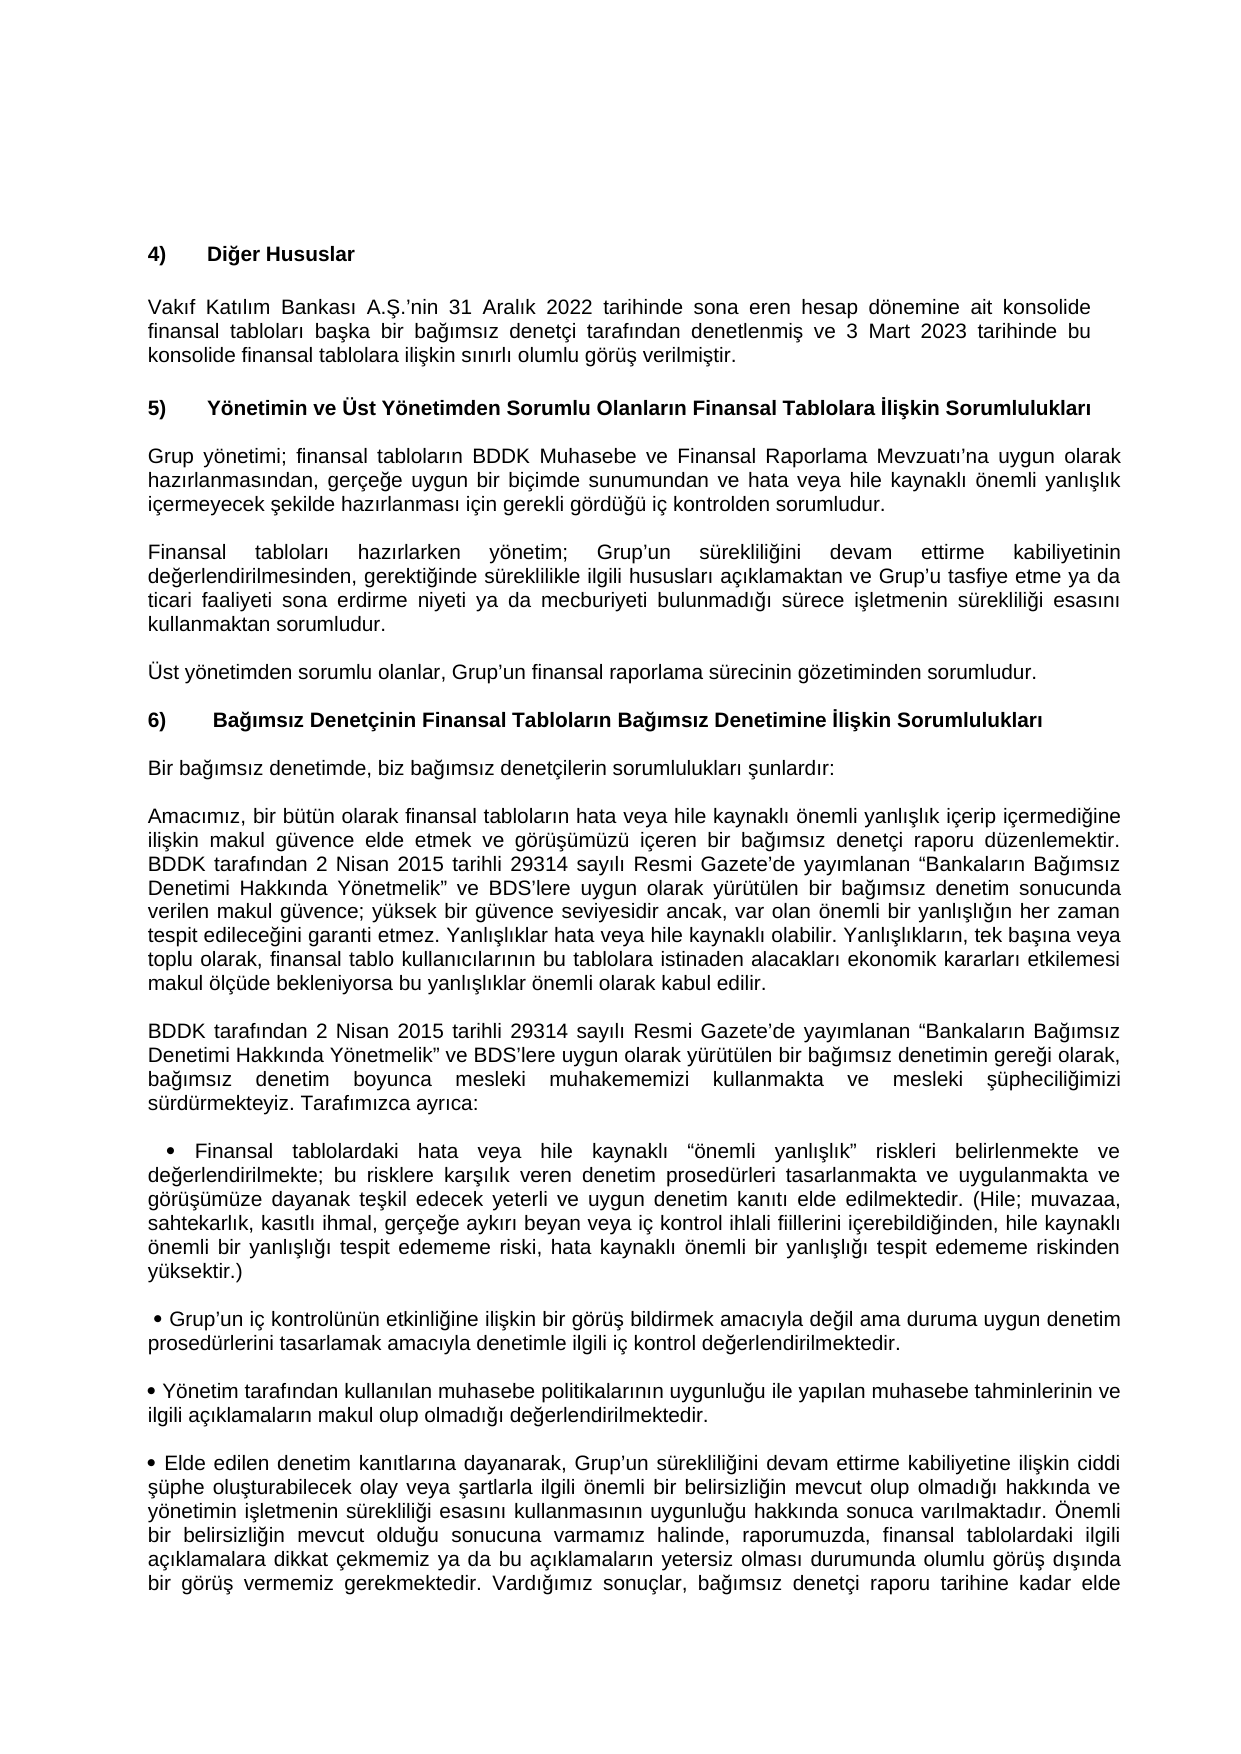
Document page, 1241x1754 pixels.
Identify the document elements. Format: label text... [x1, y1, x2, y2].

text Grup’un iç kontrolünün etkinliğine ilişkin bir görüş bildirmek amacıyla değil ama duruma uygun denetim prosedürlerini tasarlamak amacıyla denetimle ilgili iç kontrol değerlendirilmektedir. [148, 1307, 1122, 1355]
text BDDK tarafından 2 Nisan 2015 tarihli 29314 sayılı Resmi Gazete’de yayımlanan “Bankaların Bağımsız Denetimi Hakkında Yönetmelik” ve BDS’lere uygun olarak yürütülen bir bağımsız denetimin gereği olarak, bağımsız denetim boyunca mesleki muhakememizi kullanmakta ve mesleki şüpheciliğimizi sürdürmekteyiz. Tarafımızca ayrıca: [148, 1019, 1122, 1115]
text Üst yönetimden sorumlu olanlar, Grup’un finansal raporlama sürecinin gözetiminden sorumludur. [148, 660, 1122, 684]
list Diğer Hususlar [148, 238, 1092, 266]
list Yönetimin ve Üst Yönetimden Sorumlu Olanların Finansal Tablolara İlişkin Sorumlulukları [148, 396, 1122, 420]
text Grup yönetimi; finansal tabloların BDDK Muhasebe ve Finansal Raporlama Mevzuatı’na uygun olarak hazırlanmasından, gerçeğe uygun bir biçimde sunumundan ve hata veya hile kaynaklı önemli yanlışlık içermeyecek şekilde hazırlanması için gerekli gördüğü iç kontrolden sorumludur. [148, 444, 1122, 516]
text Bir bağımsız denetimde, biz bağımsız denetçilerin sorumlulukları şunlardır: [148, 756, 1122, 779]
text Finansal tabloları hazırlarken yönetim; Grup’un sürekliliğini devam ettirme kabiliyetinin değerlendirilmesinden, gerektiğinde süreklilikle ilgili hususları açıklamaktan ve Grup’u tasfiye etme ya da ticari faaliyeti sona erdirme niyeti ya da mecburiyeti bulunmadığı sürece işletmenin sürekliliği esasını kullanmaktan sorumludur. [148, 540, 1122, 636]
text Finansal tablolardaki hata veya hile kaynaklı “önemli yanlışlık” riskleri belirlenmekte ve değerlendirilmekte; bu risklere karşılık veren denetim prosedürleri tasarlanmakta ve uygulanmakta ve görüşümüze dayanak teşkil edecek yeterli ve uygun denetim kanıtı elde edilmektedir. (Hile; muvazaa, sahtekarlık, kasıtlı ihmal, gerçeğe aykırı beyan veya iç kontrol ihlali fiillerini içerebildiğinden, hile kaynaklı önemli bir yanlışlığı tespit edememe riski, hata kaynaklı önemli bir yanlışlığı tespit edememe riskinden yüksektir.) [148, 1139, 1122, 1283]
list Bağımsız Denetçinin Finansal Tabloların Bağımsız Denetimine İlişkin Sorumlulukları [148, 708, 1122, 732]
text Vakıf Katılım Bankası A.Ş.’nin 31 Aralık 2022 tarihinde sona eren hesap dönemine ait konsolide finansal tabloları başka bir bağımsız denetçi tarafından denetlenmiş ve 3 Mart 2023 tarihinde bu konsolide finansal tablolara ilişkin sınırlı olumlu görüş verilmiştir. [148, 295, 1092, 367]
text Amacımız, bir bütün olarak finansal tabloların hata veya hile kaynaklı önemli yanlışlık içerip içermediğine ilişkin makul güvence elde etmek ve görüşümüzü içeren bir bağımsız denetçi raporu düzenlemektir. BDDK tarafından 2 Nisan 2015 tarihli 29314 sayılı Resmi Gazete’de yayımlanan “Bankaların Bağımsız Denetimi Hakkında Yönetmelik” ve BDS’lere uygun olarak yürütülen bir bağımsız denetim sonucunda verilen makul güvence; yüksek bir güvence seviyesidir ancak, var olan önemli bir yanlışlığın her zaman tespit edileceğini garanti etmez. Yanlışlıklar hata veya hile kaynaklı olabilir. Yanlışlıkların, tek başına veya toplu olarak, finansal tablo kullanıcılarının bu tablolara istinaden alacakları ekonomik kararları etkilemesi makul ölçüde bekleniyorsa bu yanlışlıklar önemli olarak kabul edilir. [148, 803, 1122, 995]
text Yönetim tarafından kullanılan muhasebe politikalarının uygunluğu ile yapılan muhasebe tahminlerinin ve ilgili açıklamaların makul olup olmadığı değerlendirilmektedir. [148, 1379, 1122, 1427]
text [148, 1451, 1122, 1594]
